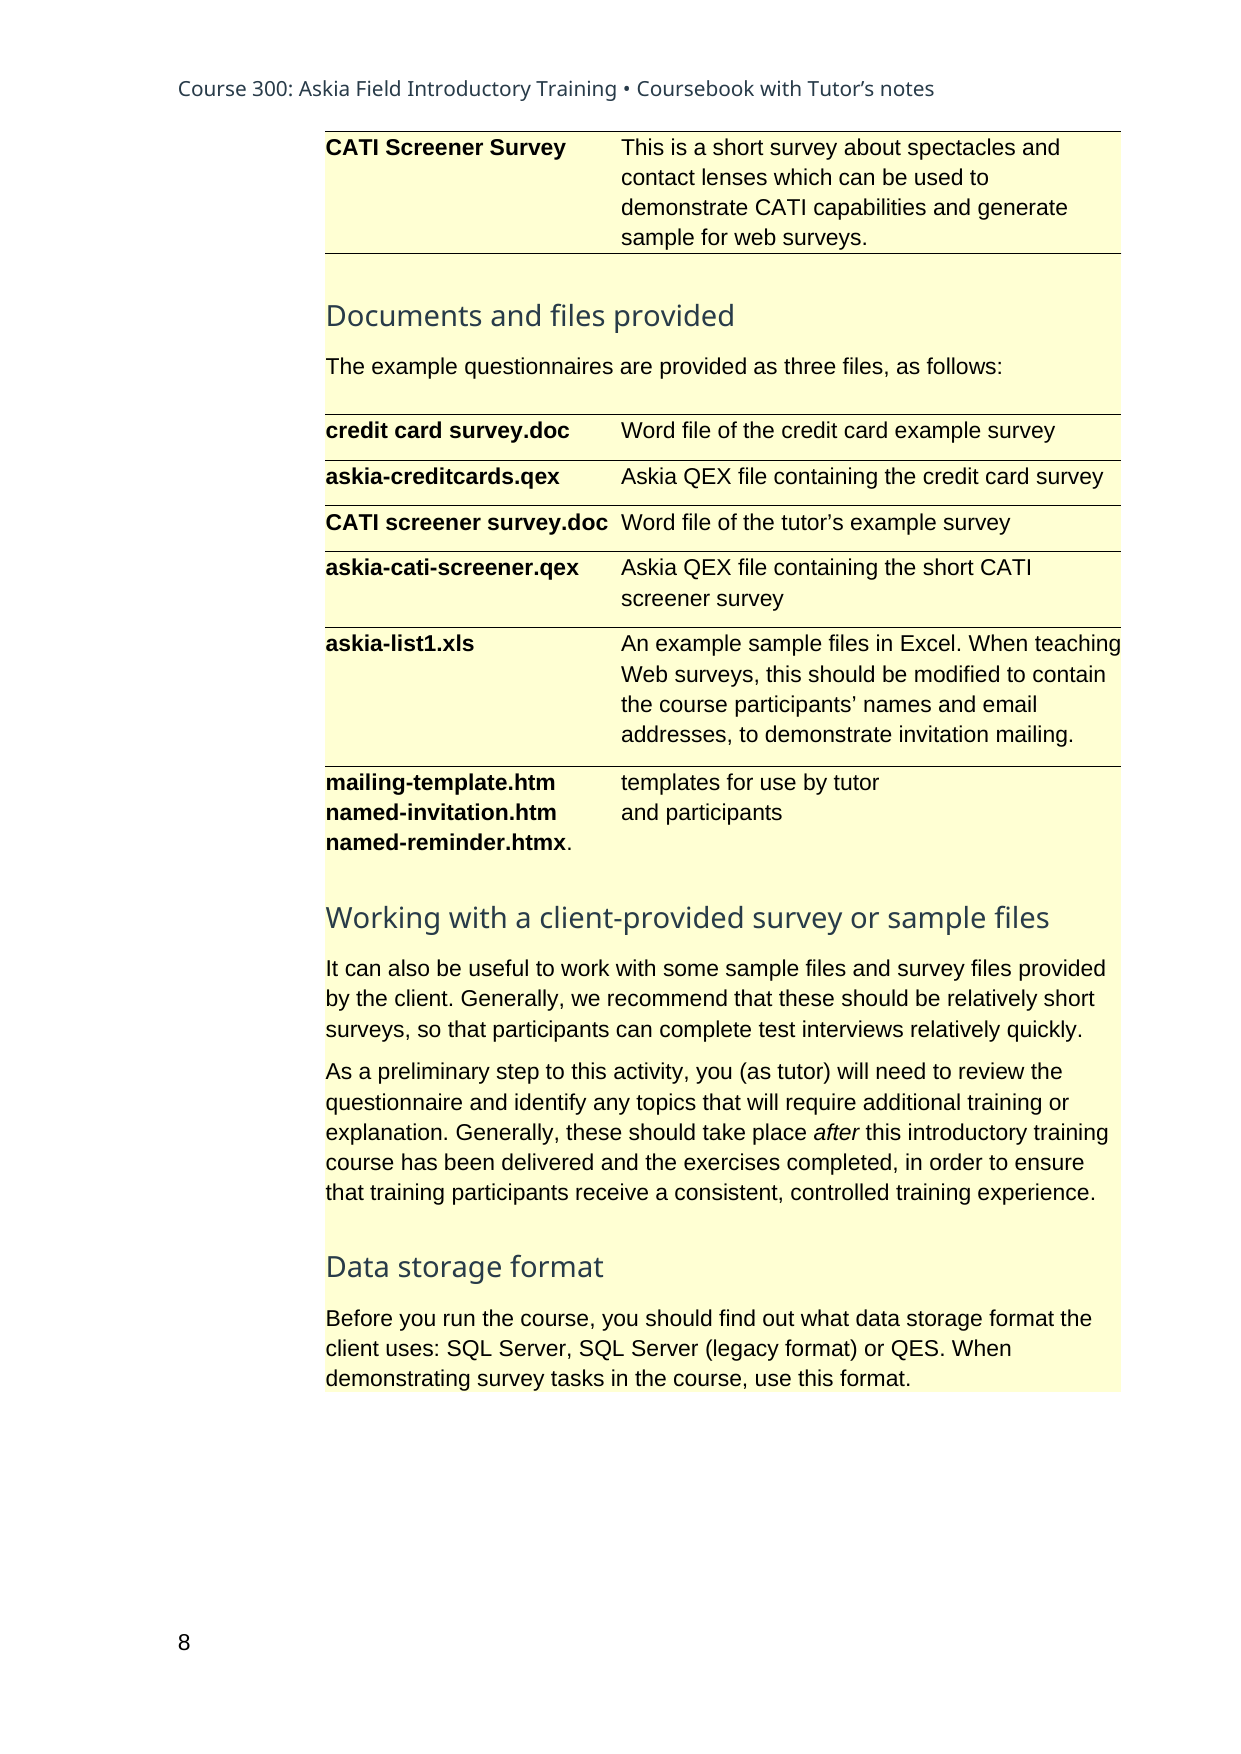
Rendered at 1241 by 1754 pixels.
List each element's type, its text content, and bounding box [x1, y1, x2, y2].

text As a preliminary step to this activity, you (as tutor) will need to review the questionnaire and identify any topics that will require additional training or explanation. Generally, these should take place after this introductory training course has been delivered and the exercises completed, in order to ensure that training participants receive a consistent, controlled training experience. [325, 1058, 1121, 1205]
text mailing-template.htm templates for use by tutor named-invitation.htm and participants named-reminder.htmx. [325, 767, 1121, 856]
text The example questionnaires are provided as three files, as follows: [325, 353, 1121, 410]
text askia-creditcards.qex Askia QEX file containing the credit card survey [325, 461, 1121, 489]
text credit card survey.doc Word file of the credit card example survey [325, 415, 1121, 443]
subtitle Documents and files provided [325, 295, 1121, 335]
text It can also be useful to work with some sample files and survey files provided by the client. Generally, we recommend that these should be relatively short surveys, so that participants can complete test interviews relatively quickly. [325, 955, 1121, 1042]
text CATI screener survey.doc Word file of the tutor’s example survey [325, 506, 1121, 535]
subtitle Data storage format [325, 1247, 1121, 1286]
text CATI Screener Survey This is a short survey about spectacles and contact lenses which can be used to demonstrate CATI capabilities and generate sample for web surveys. [325, 132, 1121, 253]
text askia-list1.xls An example sample files in Excel. When teaching Web surveys, this should be modified to contain the course participants’ names and email addresses, to demonstrate invitation mailing. [325, 628, 1121, 749]
subtitle Working with a client-provided survey or sample files [325, 897, 1121, 937]
text Before you run the course, you should find out what data storage format the client uses: SQL Server, SQL Server (legacy format) or QES. When demonstrating survey tasks in the course, use this format. [325, 1305, 1121, 1392]
text askia-cati-screener.qex Askia QEX file containing the short CATI screener survey [325, 552, 1121, 611]
